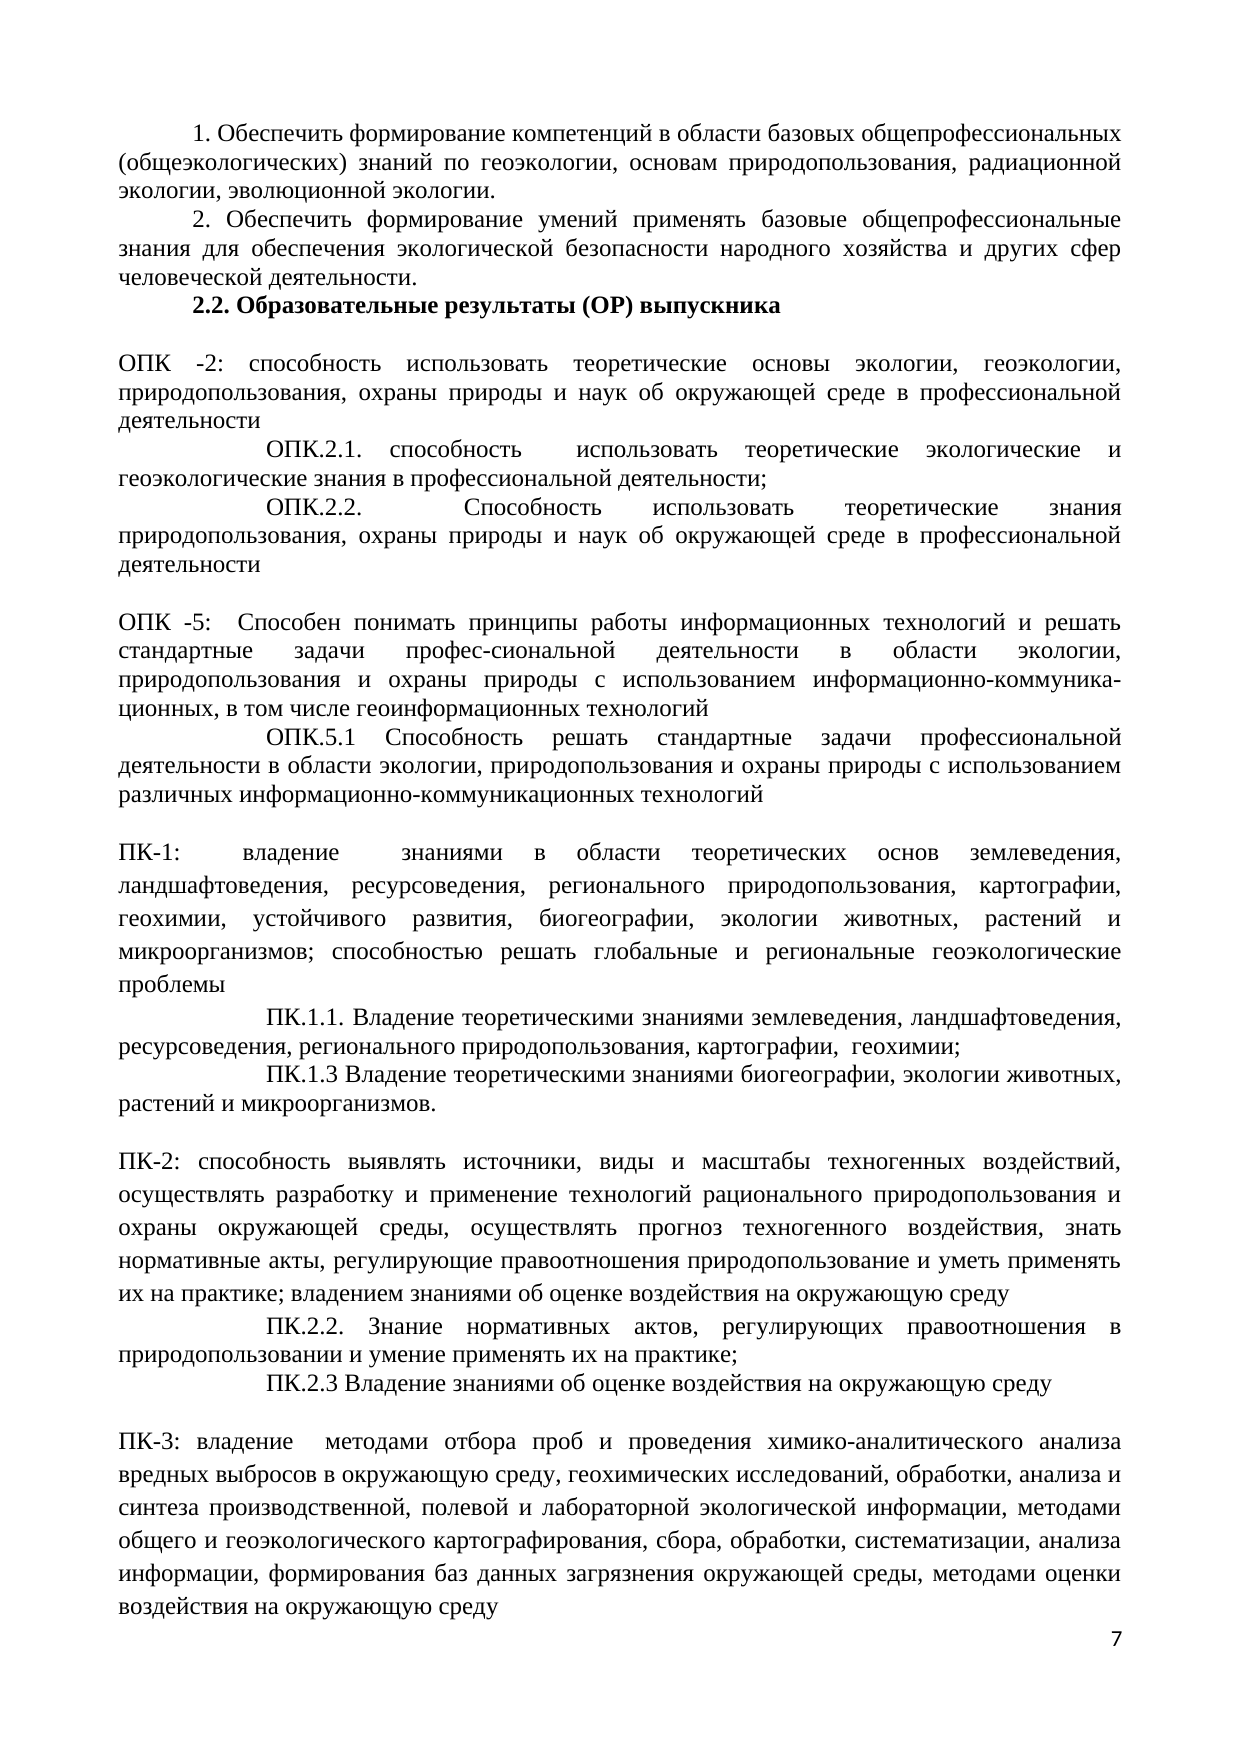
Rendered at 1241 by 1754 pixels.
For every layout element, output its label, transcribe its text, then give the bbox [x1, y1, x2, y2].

text ПК.2.3 Владение знаниями об оценке воздействия на окружающую среду [118, 1368, 1122, 1397]
text 1. Обеспечить формирование компетенций в области базовых общепрофессиональных (общеэкологических) знаний по геоэкологии, основам природопользования, радиационной экологии, эволюционной экологии. [118, 118, 1122, 204]
text ОПК -2: способность использовать теоретические основы экологии, геоэкологии, природопользования, охраны природы и наук об окружающей среде в профессиональной деятельности [118, 348, 1122, 434]
text ПК.1.3 Владение теоретическими знаниями биогеографии, экологии животных, растений и микроорганизмов. [118, 1059, 1122, 1117]
text ПК-3: владение методами отбора проб и проведения химико-аналитического анализа вредных выбросов в окружающую среду, геохимических исследований, обработки, анализа и синтеза производственной, полевой и лабораторной экологической информации, методами общего и геоэкологического картографирования, сбора, обработки, систематизации, анализа информации, формирования баз данных загрязнения окружающей среды, методами оценки воздействия на окружающую среду [118, 1426, 1122, 1620]
text ПК.1.1. Владение теоретическими знаниями землеведения, ландшафтоведения, ресурсоведения, регионального природопользования, картографии, геохимии; [118, 1002, 1122, 1059]
text ОПК -5: Способен понимать принципы работы информационных технологий и решать стандартные задачи профес-сиональной деятельности в области экологии, природопользования и охраны природы с использованием информационно-коммуника-ционных, в том числе геоинформационных технологий [118, 607, 1122, 722]
text 2. Обеспечить формирование умений применять базовые общепрофессиональные знания для обеспечения экологической безопасности народного хозяйства и других сфер человеческой деятельности. [118, 204, 1122, 291]
text ОПК.2.2. Способность использовать теоретические знания природопользования, охраны природы и наук об окружающей среде в профессиональной деятельности [118, 492, 1122, 578]
text ОПК.2.1. способность использовать теоретические экологические и геоэкологические знания в профессиональной деятельности; [118, 434, 1122, 492]
text ОПК.5.1 Способность решать стандартные задачи профессиональной деятельности в области экологии, природопользования и охраны природы с использованием различных информационно-коммуникационных технологий [118, 722, 1122, 808]
text 2.2. Образовательные результаты (ОР) выпускника [118, 291, 1108, 319]
text ПК-2: способность выявлять источники, виды и масштабы техногенных воздействий, осуществлять разработку и применение технологий рационального природопользования и охраны окружающей среды, осуществлять прогноз техногенного воздействия, знать нормативные акты, регулирующие правоотношения природопользование и уметь применять их на практике; владением знаниями об оценке воздействия на окружающую среду [118, 1146, 1122, 1307]
text ПК-1: владение знаниями в области теоретических основ землеведения, ландшафтоведения, ресурсоведения, регионального природопользования, картографии, геохимии, устойчивого развития, биогеографии, экологии животных, растений и микроорганизмов; способностью решать глобальные и региональные геоэкологические проблемы [118, 837, 1122, 998]
text ПК.2.2. Знание нормативных актов, регулирующих правоотношения в природопользовании и умение применять их на практике; [118, 1311, 1122, 1368]
